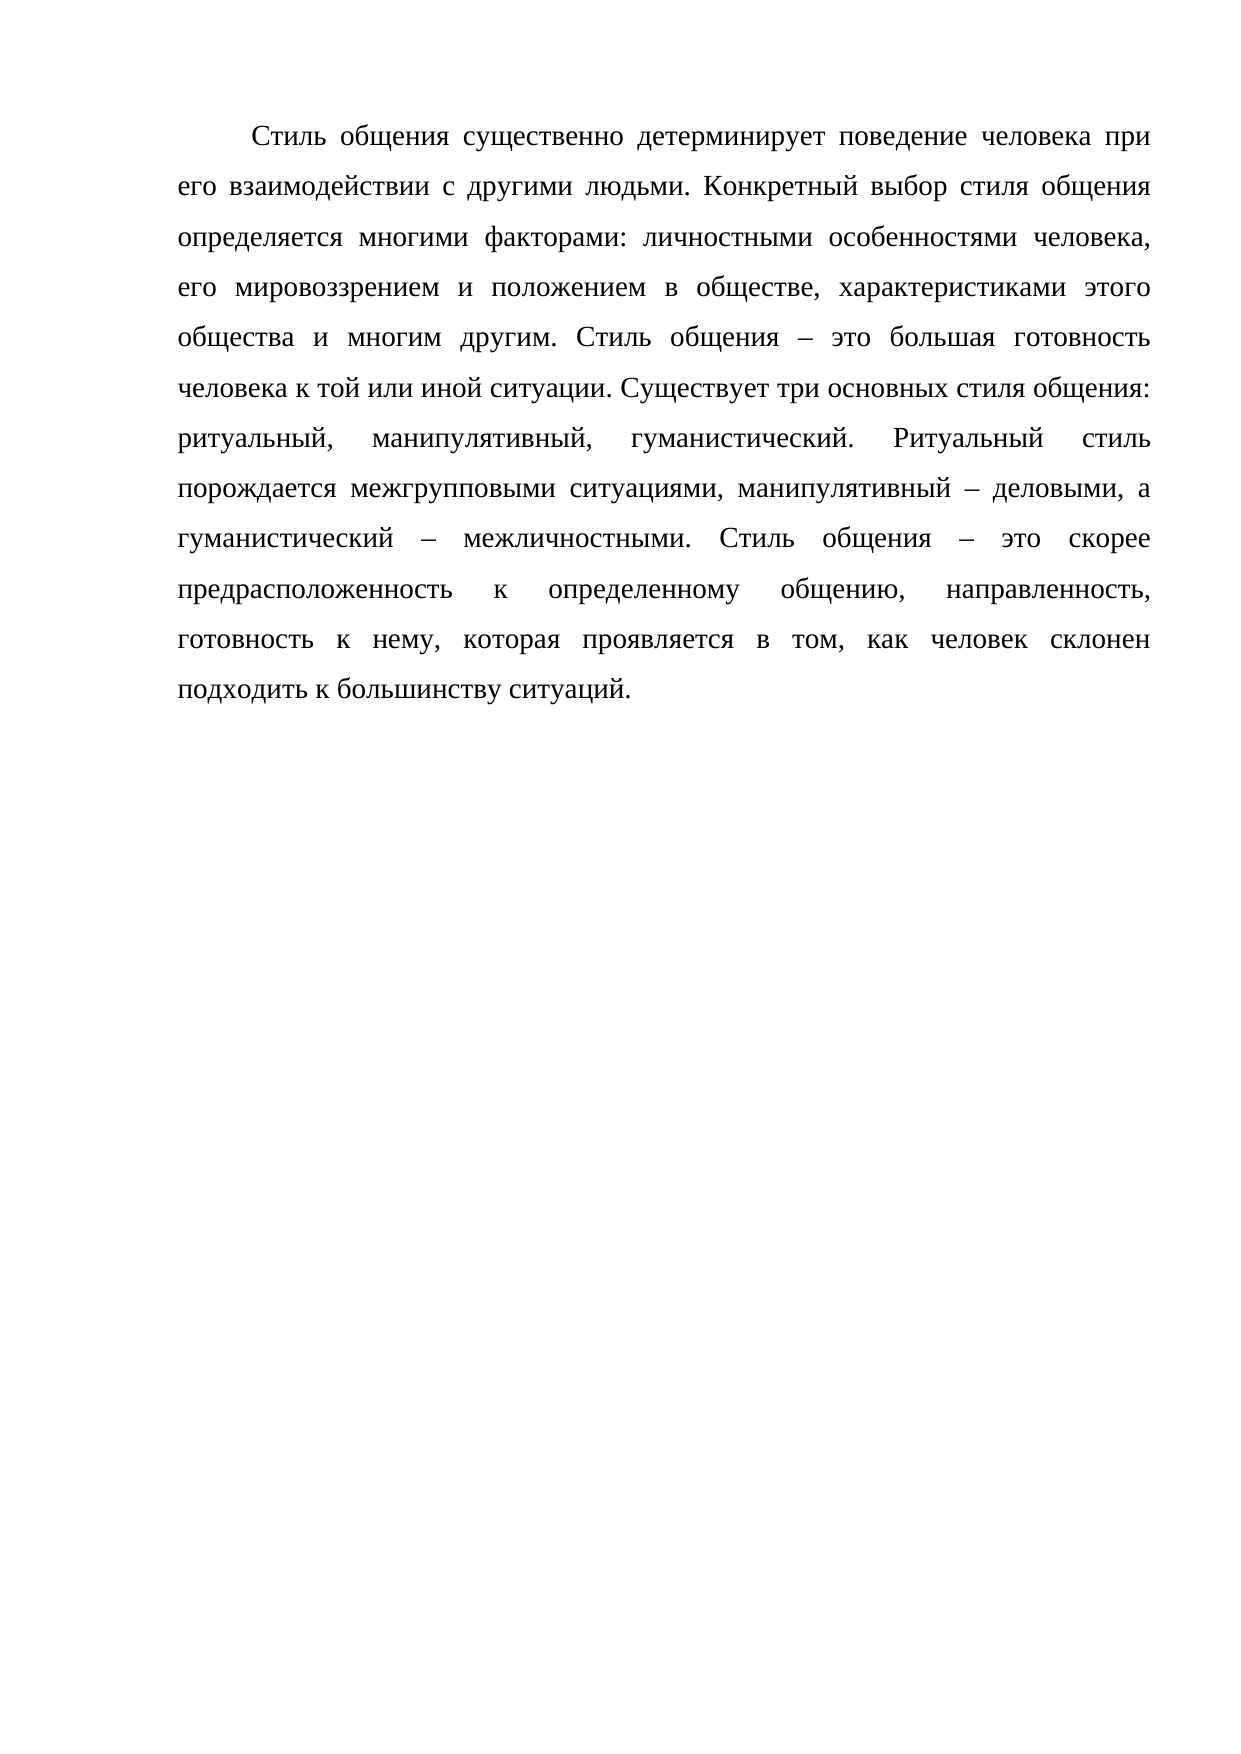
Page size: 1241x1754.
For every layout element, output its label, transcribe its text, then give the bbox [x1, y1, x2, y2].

text Стиль общения существенно детерминирует поведение человека при его взаимодействии с другими людьми. Конкретный выбор стиля общения определяется многими факторами: личностными особенностями человека, его мировоззрением и положением в обществе, характеристиками этого общества и многим другим. Стиль общения – это большая готовность человека к той или иной ситуации. Существует три основных стиля общения: ритуальный, манипулятивный, гуманистический. Ритуальный стиль порождается межгрупповыми ситуациями, манипулятивный – деловыми, а гуманистический – межличностными. Стиль общения – это скорее предрасположенность к определенному общению, направленность, готовность к нему, которая проявляется в том, как человек склонен подходить к большинству ситуаций. [177, 118, 1152, 705]
